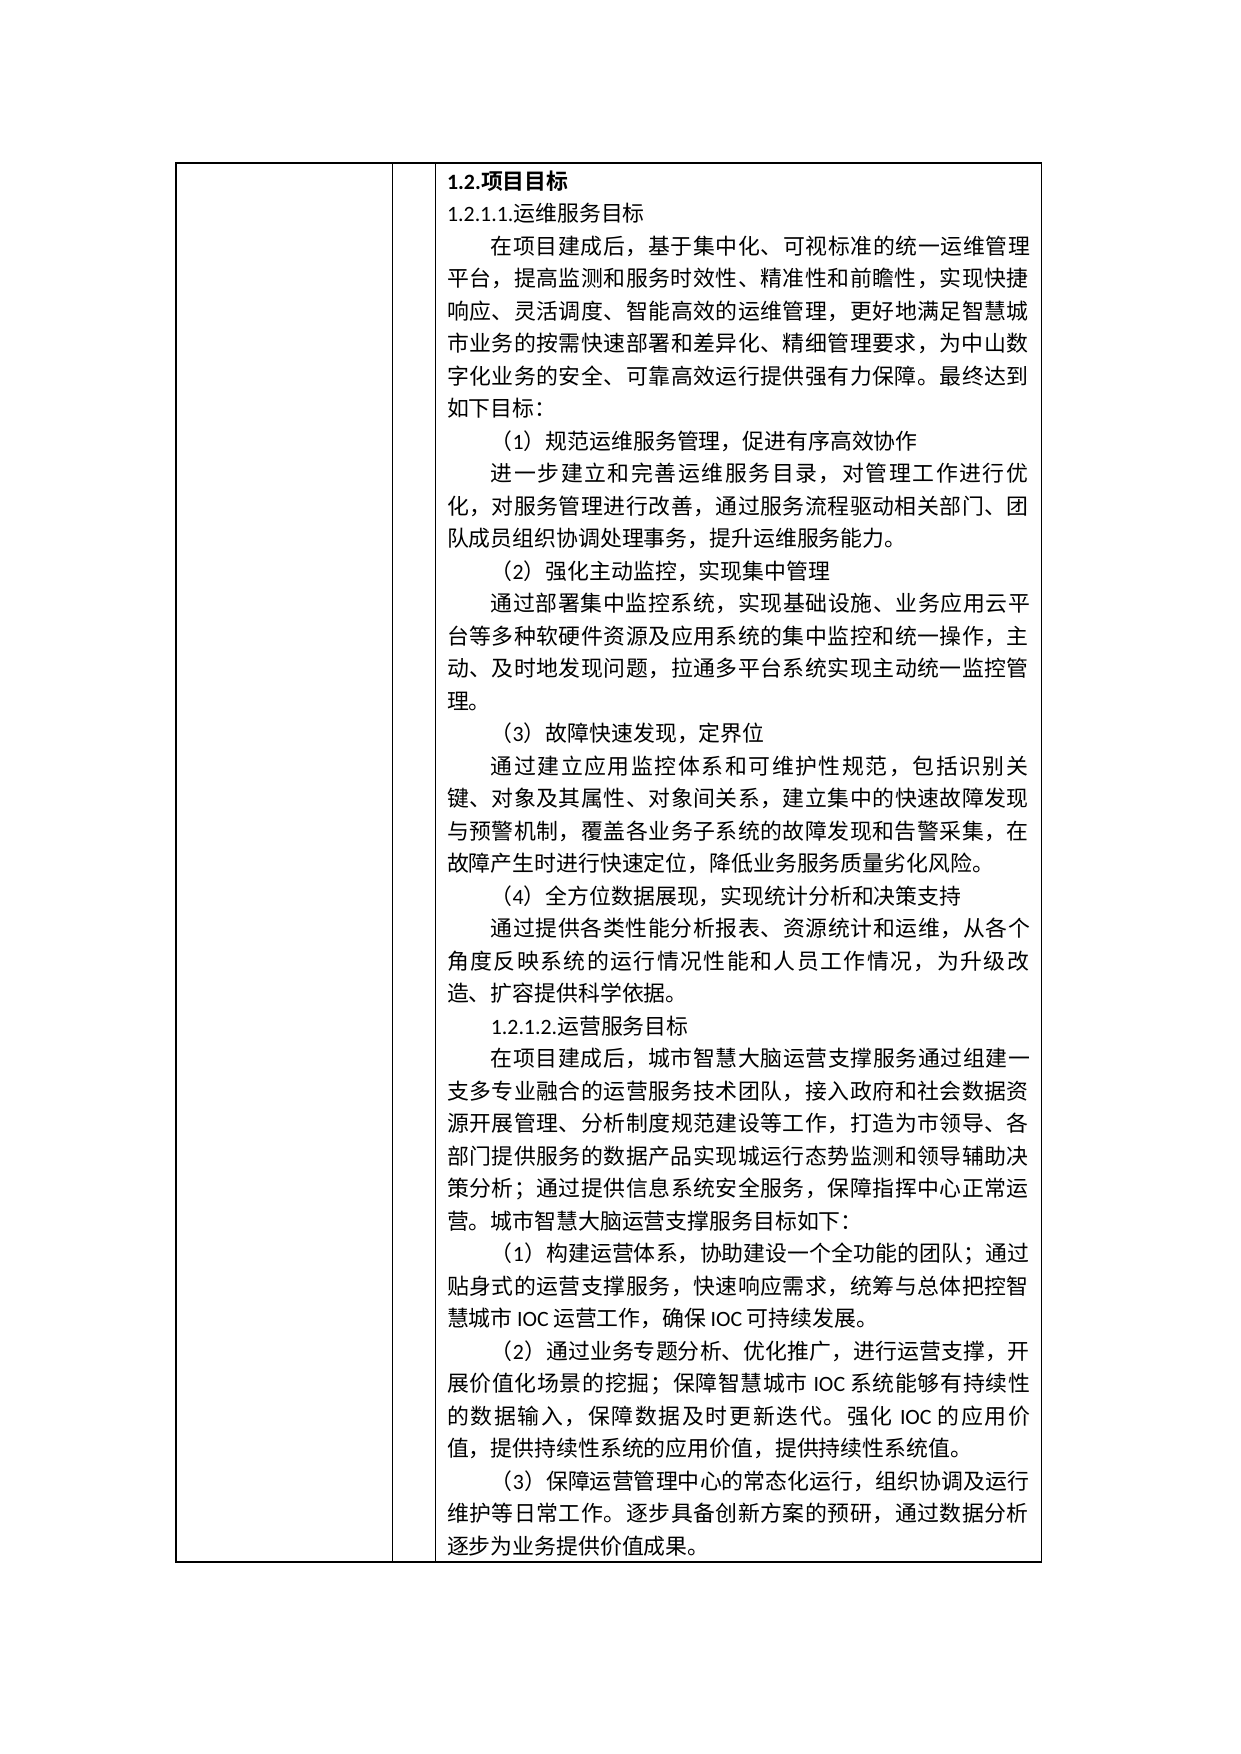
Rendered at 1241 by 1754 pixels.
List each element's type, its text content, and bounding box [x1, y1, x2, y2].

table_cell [436, 164, 1041, 1561]
table_cell 1 [393, 164, 435, 1561]
table_cell [177, 164, 392, 1561]
